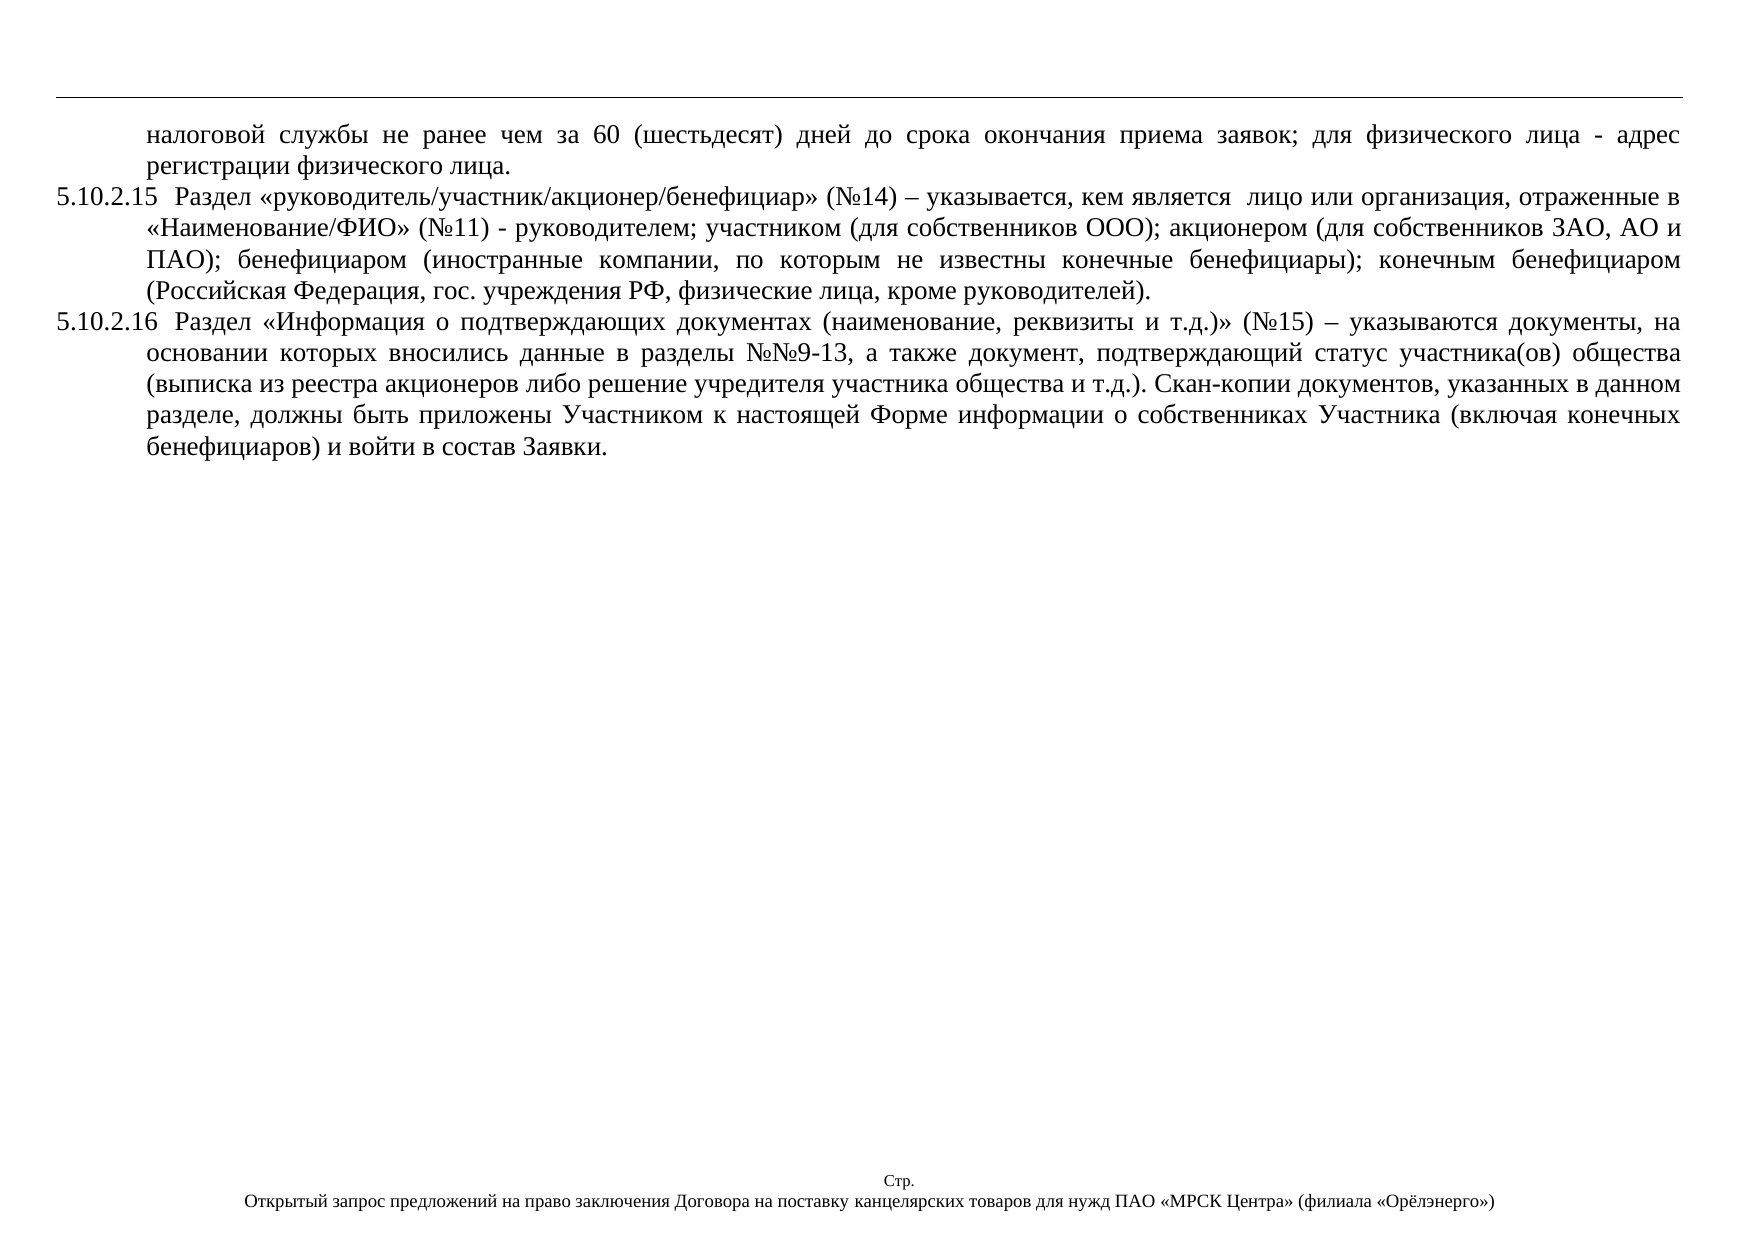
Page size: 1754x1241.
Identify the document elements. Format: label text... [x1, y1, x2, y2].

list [56, 118, 1683, 180]
list Раздел «руководитель/участник/акционер/бенефициар» (№14) – указывается, кем является лицо или организация, отраженные в «Наименование/ФИО» (№11) - руководителем; участником (для собственников ООО); акционером (для собственников ЗАО, АО и ПАО); бенефициаром (иностранные компании, по которым не известны конечные бенефициары); конечным бенефициаром (Российская Федерация, гос. учреждения РФ, физические лица, кроме руководителей). [56, 180, 1683, 305]
list Раздел «Информация о подтверждающих документах (наименование, реквизиты и т.д.)» (№15) – указываются документы, на основании которых вносились данные в разделы №№9-13, а также документ, подтверждающий статус участника(ов) общества (выписка из реестра акционеров либо решение учредителя участника общества и т.д.). Скан-копии документов, указанных в данном разделе, должны быть приложены Участником к настоящей Форме информации о собственниках Участника (включая конечных бенефициаров) и войти в состав Заявки. [56, 305, 1683, 461]
